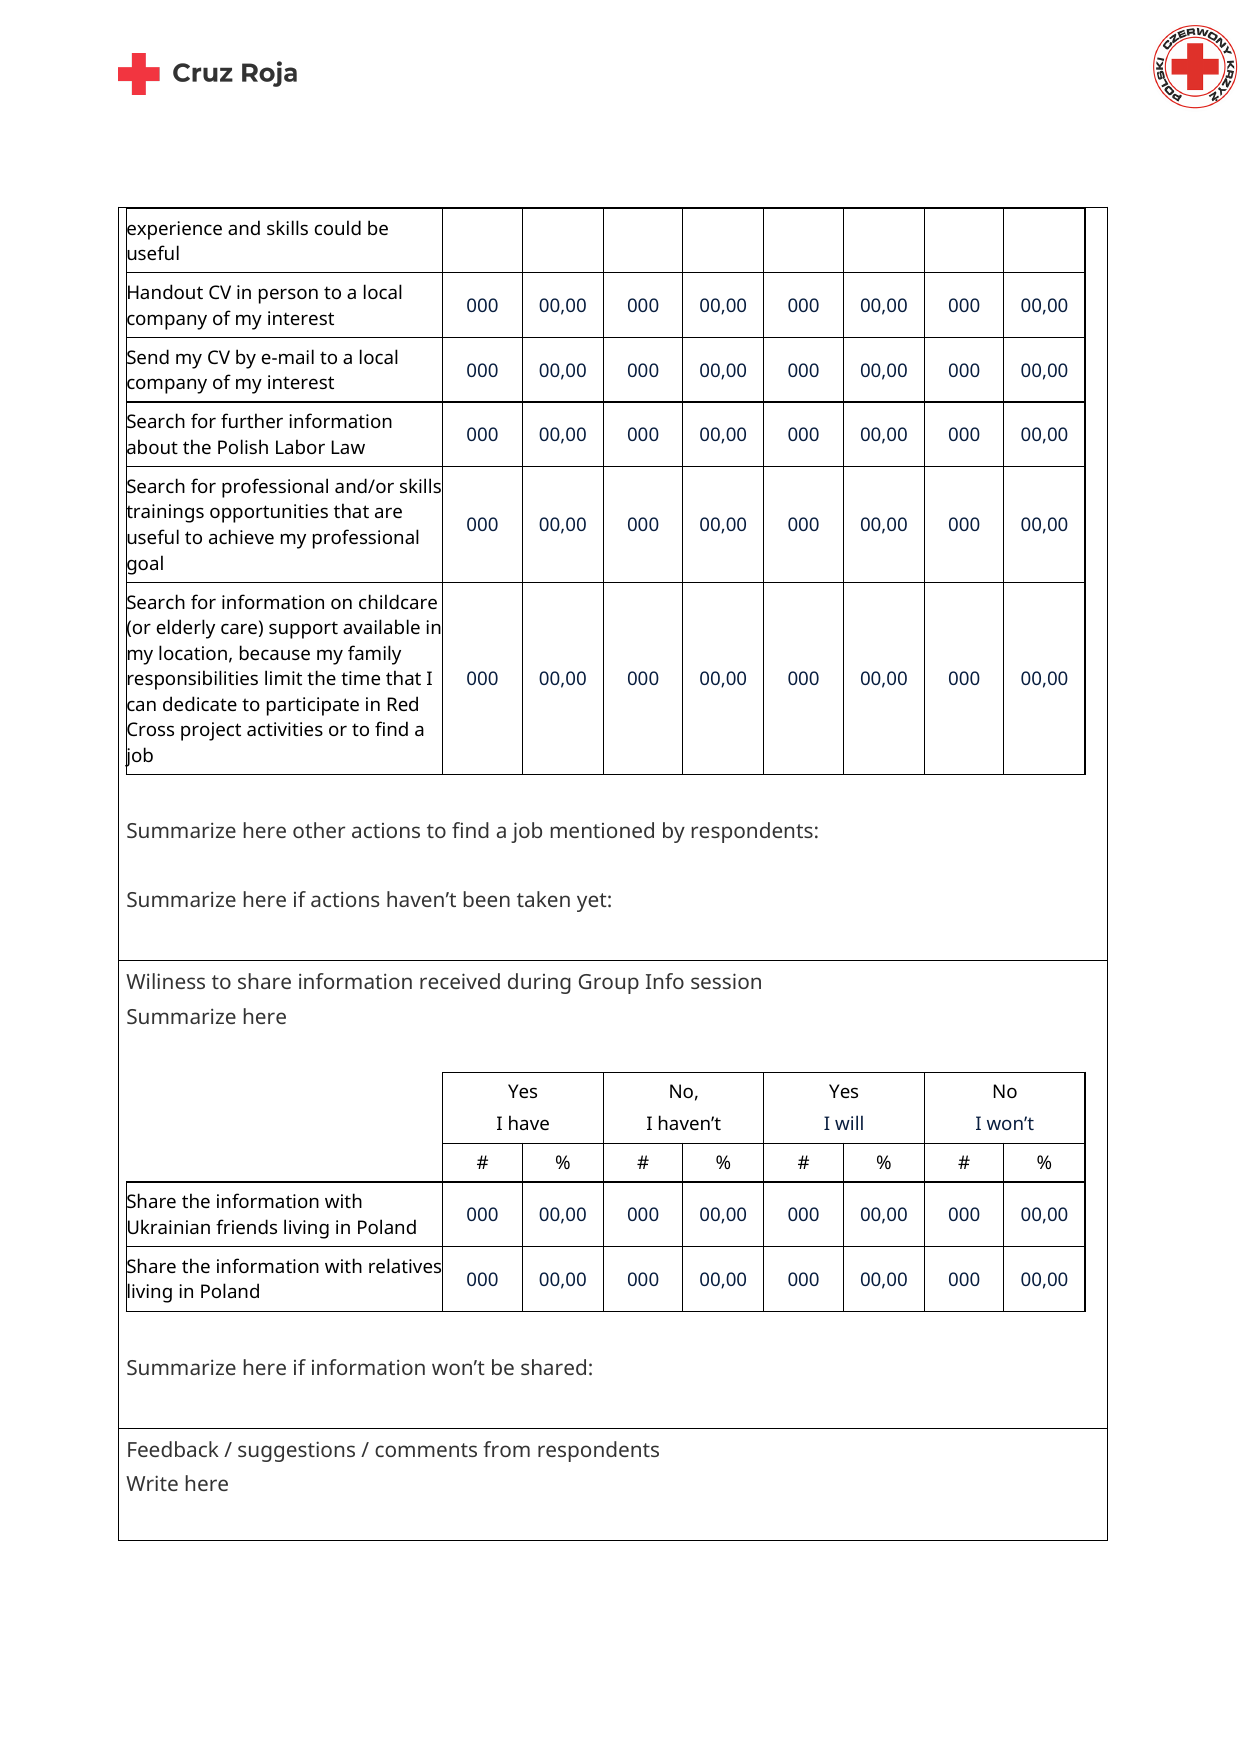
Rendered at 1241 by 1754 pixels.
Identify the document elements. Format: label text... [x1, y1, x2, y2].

picture [1149, 21, 1240, 112]
picture [118, 53, 297, 95]
table_cell Feedback / suggestions / comments from respondents Write here [119, 1429, 1107, 1540]
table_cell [119, 208, 1107, 960]
table_cell Wiliness to share information received during Group Info session Summarize here Summarize here if information won’t be shared: [119, 961, 1107, 1428]
